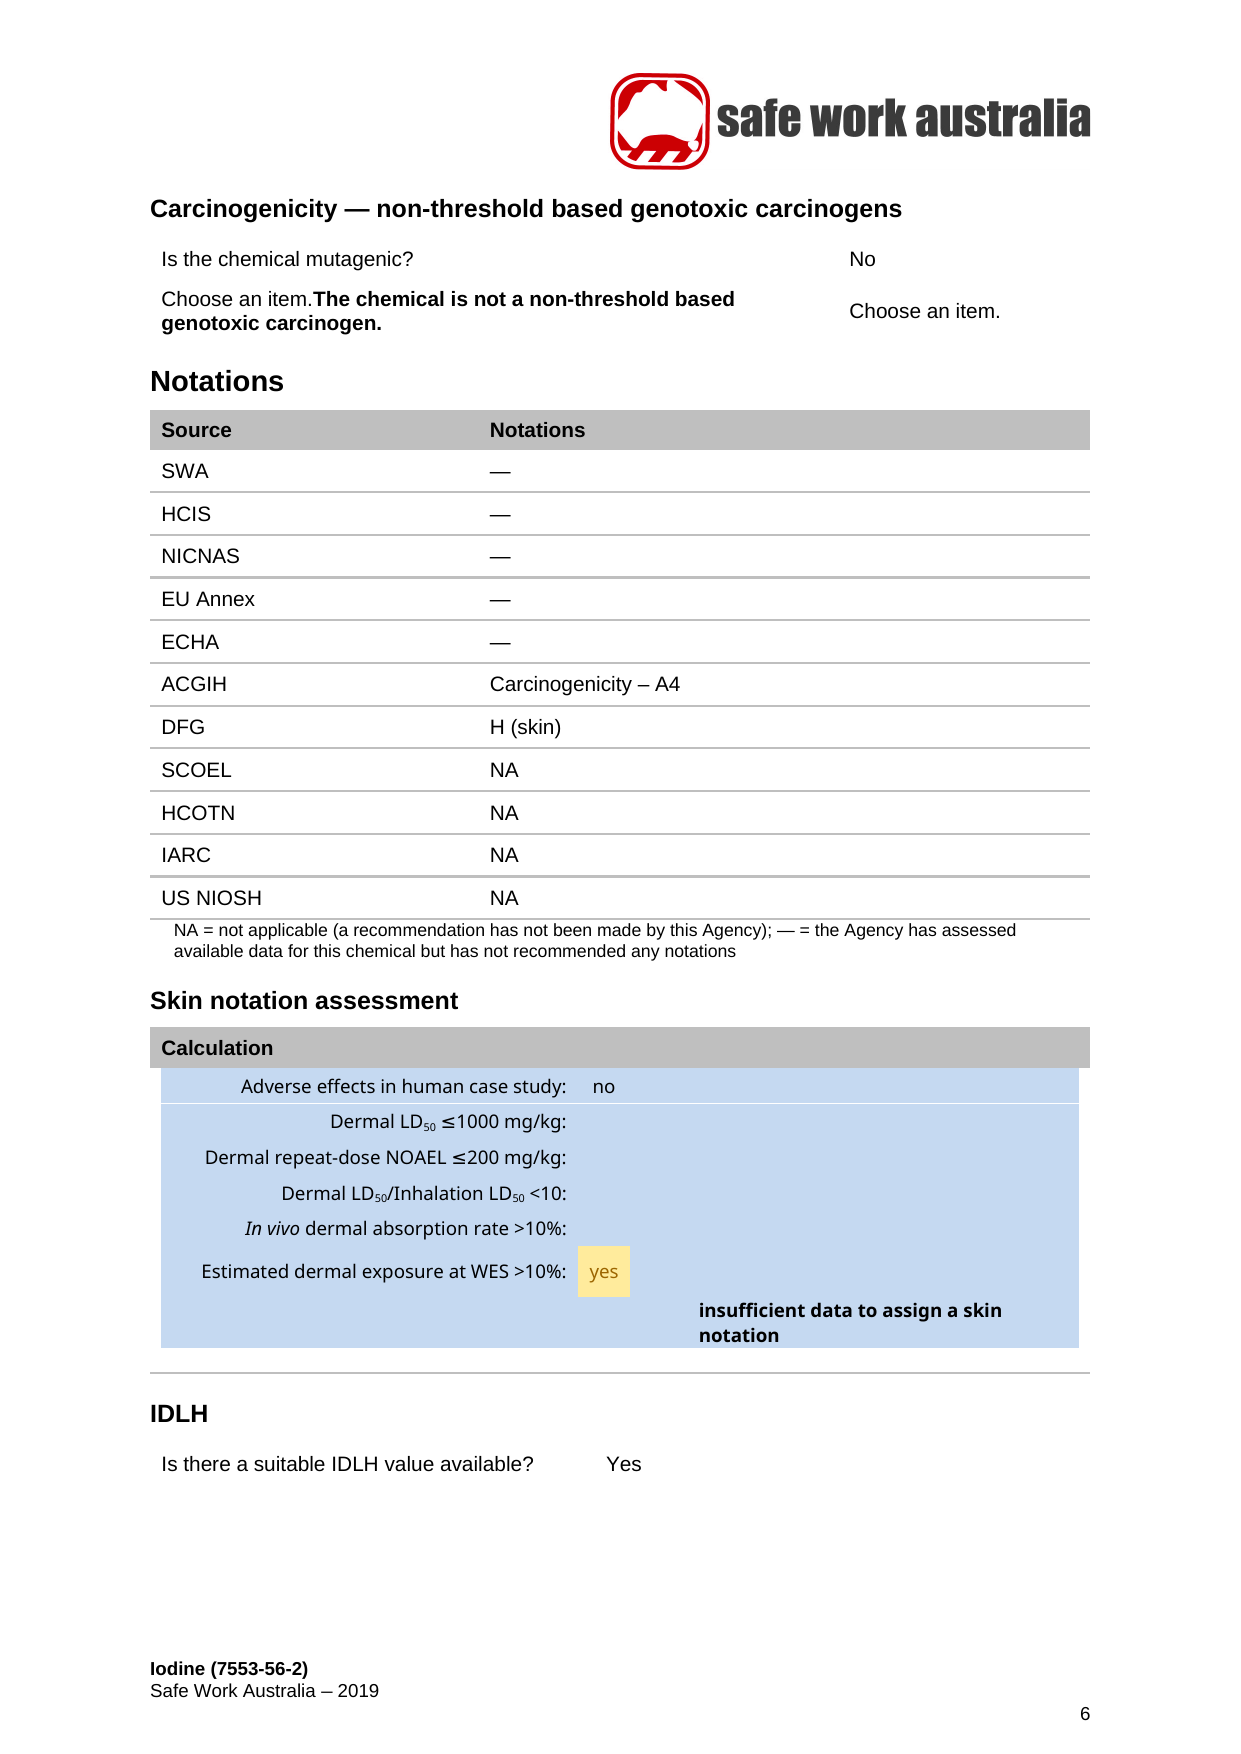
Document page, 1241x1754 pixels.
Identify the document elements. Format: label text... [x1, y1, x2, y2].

subtitle Carcinogenicity — non-threshold based genotoxic carcinogens [150, 194, 1090, 223]
table_cell DFG [150, 707, 478, 747]
table_cell — [478, 450, 1090, 491]
table_cell NA [478, 835, 1090, 875]
table_cell ACGIH [150, 664, 478, 704]
table_cell IARC [150, 835, 478, 875]
table_cell NA [478, 878, 1090, 918]
table_cell NA [478, 792, 1090, 833]
text NA = not applicable (a recommendation has not been made by this Agency); — = the Agency has assessed available data for this chemical but has not recommended any notations [174, 920, 1090, 961]
subtitle Notations [150, 364, 1090, 397]
table_cell — [478, 579, 1090, 619]
table_cell — [478, 536, 1090, 576]
table_header Source [150, 412, 478, 448]
table_header Is the chemical mutagenic? [150, 235, 838, 282]
table_cell EU Annex [150, 579, 478, 619]
subtitle IDLH [150, 1399, 1090, 1428]
table_cell US NIOSH [150, 878, 478, 918]
subtitle Skin notation assessment [150, 986, 1090, 1015]
table_header Calculation [150, 1029, 1090, 1066]
table_cell HCOTN [150, 792, 478, 833]
table_cell NA [478, 749, 1090, 790]
table_cell Carcinogenicity – A4 [478, 664, 1090, 704]
table_cell [150, 1068, 1090, 1372]
table_cell H (skin) [478, 707, 1090, 747]
table_cell SCOEL [150, 749, 478, 790]
table_cell — [478, 493, 1090, 534]
table_cell NICNAS [150, 536, 478, 576]
table_header Is there a suitable IDLH value available? [150, 1440, 594, 1488]
table_cell ECHA [150, 621, 478, 662]
table_cell — [478, 621, 1090, 662]
table_cell HCIS [150, 493, 478, 534]
table_cell SWA [150, 450, 478, 491]
picture [607, 73, 1091, 170]
table_cell [838, 283, 1090, 339]
table_header Notations [478, 412, 1090, 448]
